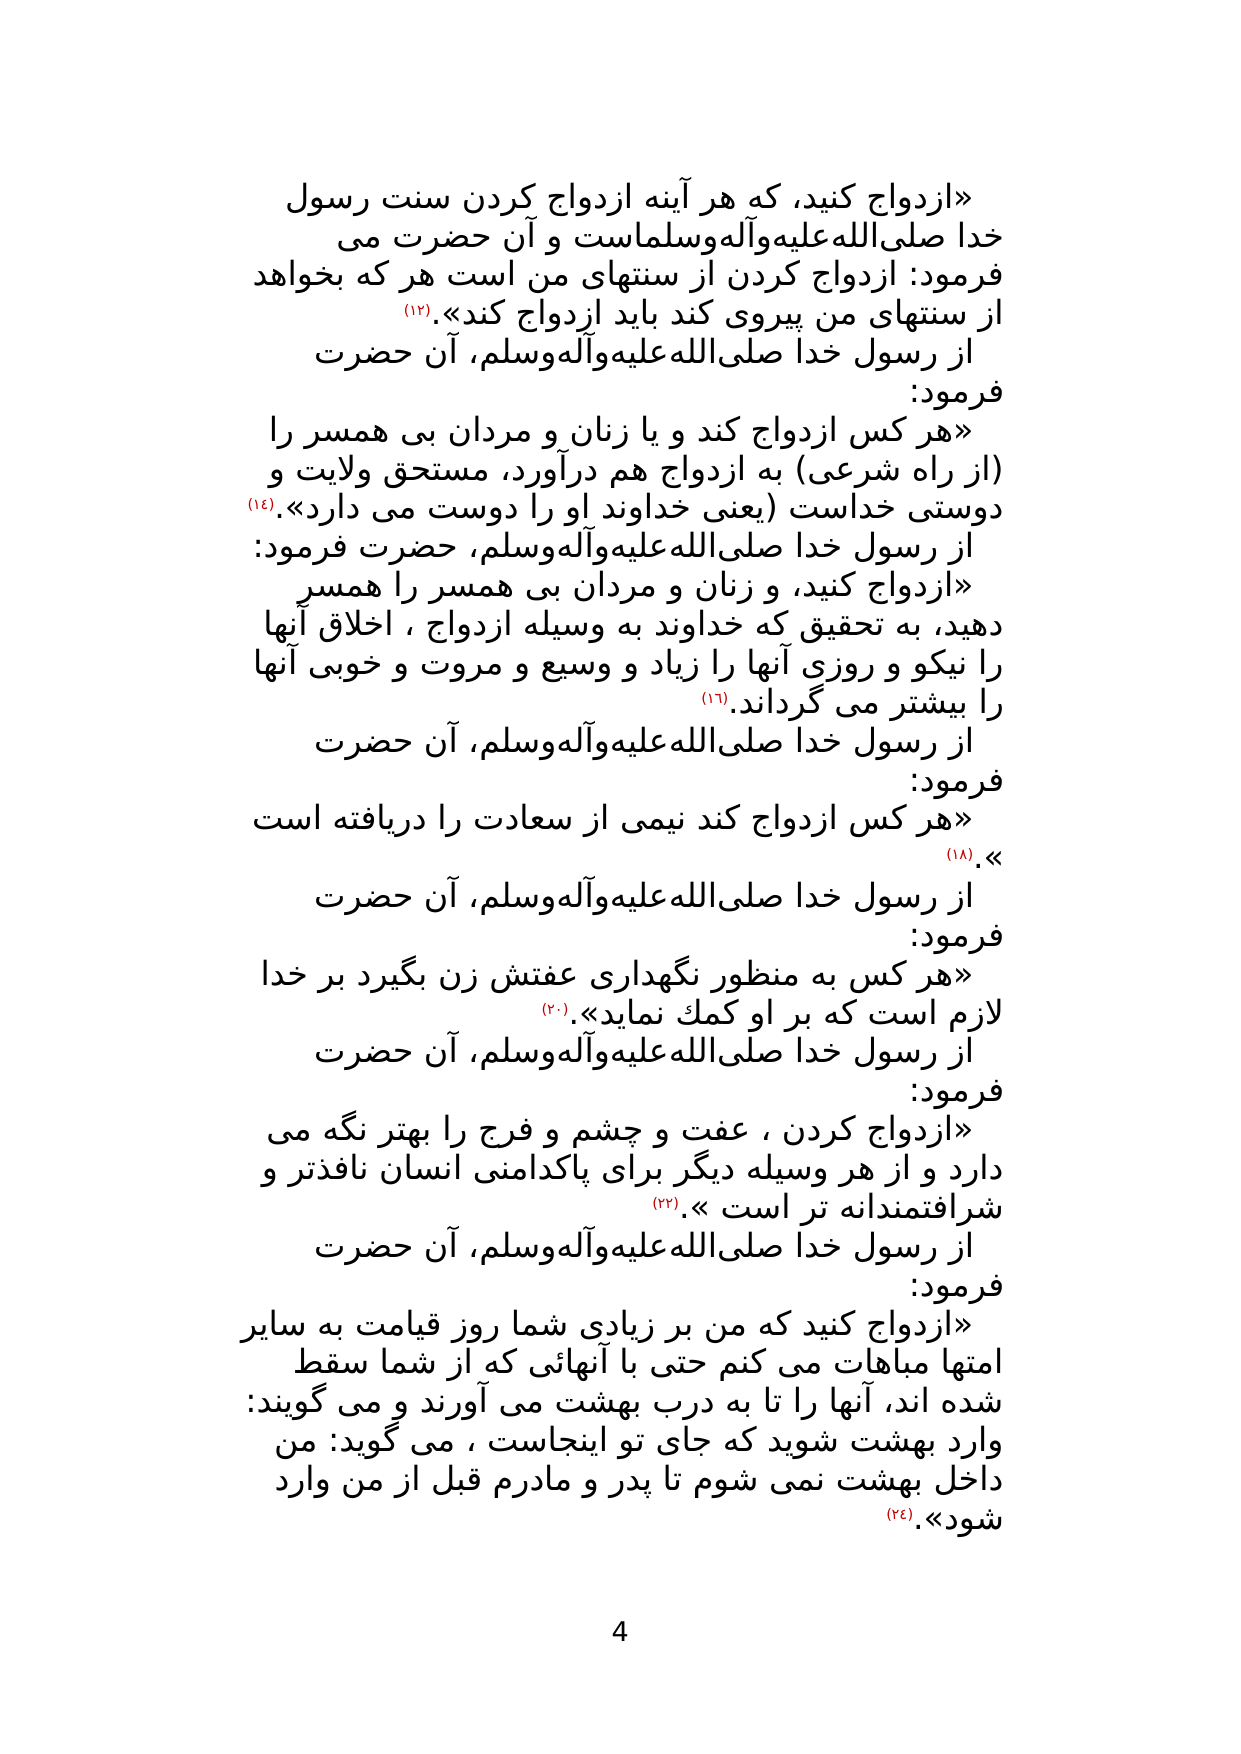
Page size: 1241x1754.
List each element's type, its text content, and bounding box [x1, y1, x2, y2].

text از رسول خدا صلى‌الله‌عليه‌وآله‌وسلم، آن حضرت فرمود: [236, 877, 1004, 954]
text «ازدواج كنيد، كه هر آينه ازدواج كردن سنت رسول خدا صلى‌الله‌عليه‌وآله‌وسلماست و آن حضرت مى فرمود: ازدواج كردن از سنتهاى من است هر كه بخواهد از سنتهاى من پيروى كند بايد ازدواج كند».(١٢) [236, 177, 1004, 333]
text از رسول خدا صلى‌الله‌عليه‌وآله‌وسلم، حضرت فرمود: [236, 527, 1004, 566]
text «ازدواج كنيد كه من بر زيادى شما روز قيامت به ساير امتها مباهات مى كنم حتى با آنهائى كه از شما سقط شده اند، آنها را تا به درب بهشت مى آورند و مى گويند: وارد بهشت شويد كه جاى تو اينجاست ، مى گويد: من داخل بهشت نمى شوم تا پدر و مادرم قبل از من وارد شود».(٢٤) [236, 1304, 1004, 1537]
text از رسول خدا صلى‌الله‌عليه‌وآله‌وسلم، آن حضرت فرمود: [236, 1032, 1004, 1110]
text از رسول خدا صلى‌الله‌عليه‌وآله‌وسلم، آن حضرت فرمود: [236, 721, 1004, 799]
text «هر كس ازدواج كند نيمى از سعادت را دريافته است ».(١٨) [236, 799, 1004, 877]
text از رسول خدا صلى‌الله‌عليه‌وآله‌وسلم، آن حضرت فرمود: [236, 333, 1004, 410]
text «هر كس به منظور نگهدارى عفتش زن بگيرد بر خدا لازم است كه بر او كمك نمايد».(٢٠) [236, 954, 1004, 1032]
text «هر كس ازدواج كند و يا زنان و مردان بى همسر را (از راه شرعى) به ازدواج هم درآورد، مستحق ولايت و دوستى خداست (يعنى خداوند او را دوست مى دارد».(١٤) [236, 410, 1004, 527]
text «ازدواج كردن ، عفت و چشم و فرج را بهتر نگه مى دارد و از هر وسيله ديگر براى پاكدامنى انسان نافذتر و شرافتمندانه تر است ».(٢٢) [236, 1110, 1004, 1226]
text «ازدواج كنيد، و زنان و مردان بى همسر را همسر دهيد، به تحقيق كه خداوند به وسيله ازدواج ، اخلاق آنها را نيكو و روزى آنها را زياد و وسيع و مروت و خوبى آنها را بيشتر مى گرداند.(١٦) [236, 566, 1004, 721]
text از رسول خدا صلى‌الله‌عليه‌وآله‌وسلم، آن حضرت فرمود: [236, 1226, 1004, 1304]
